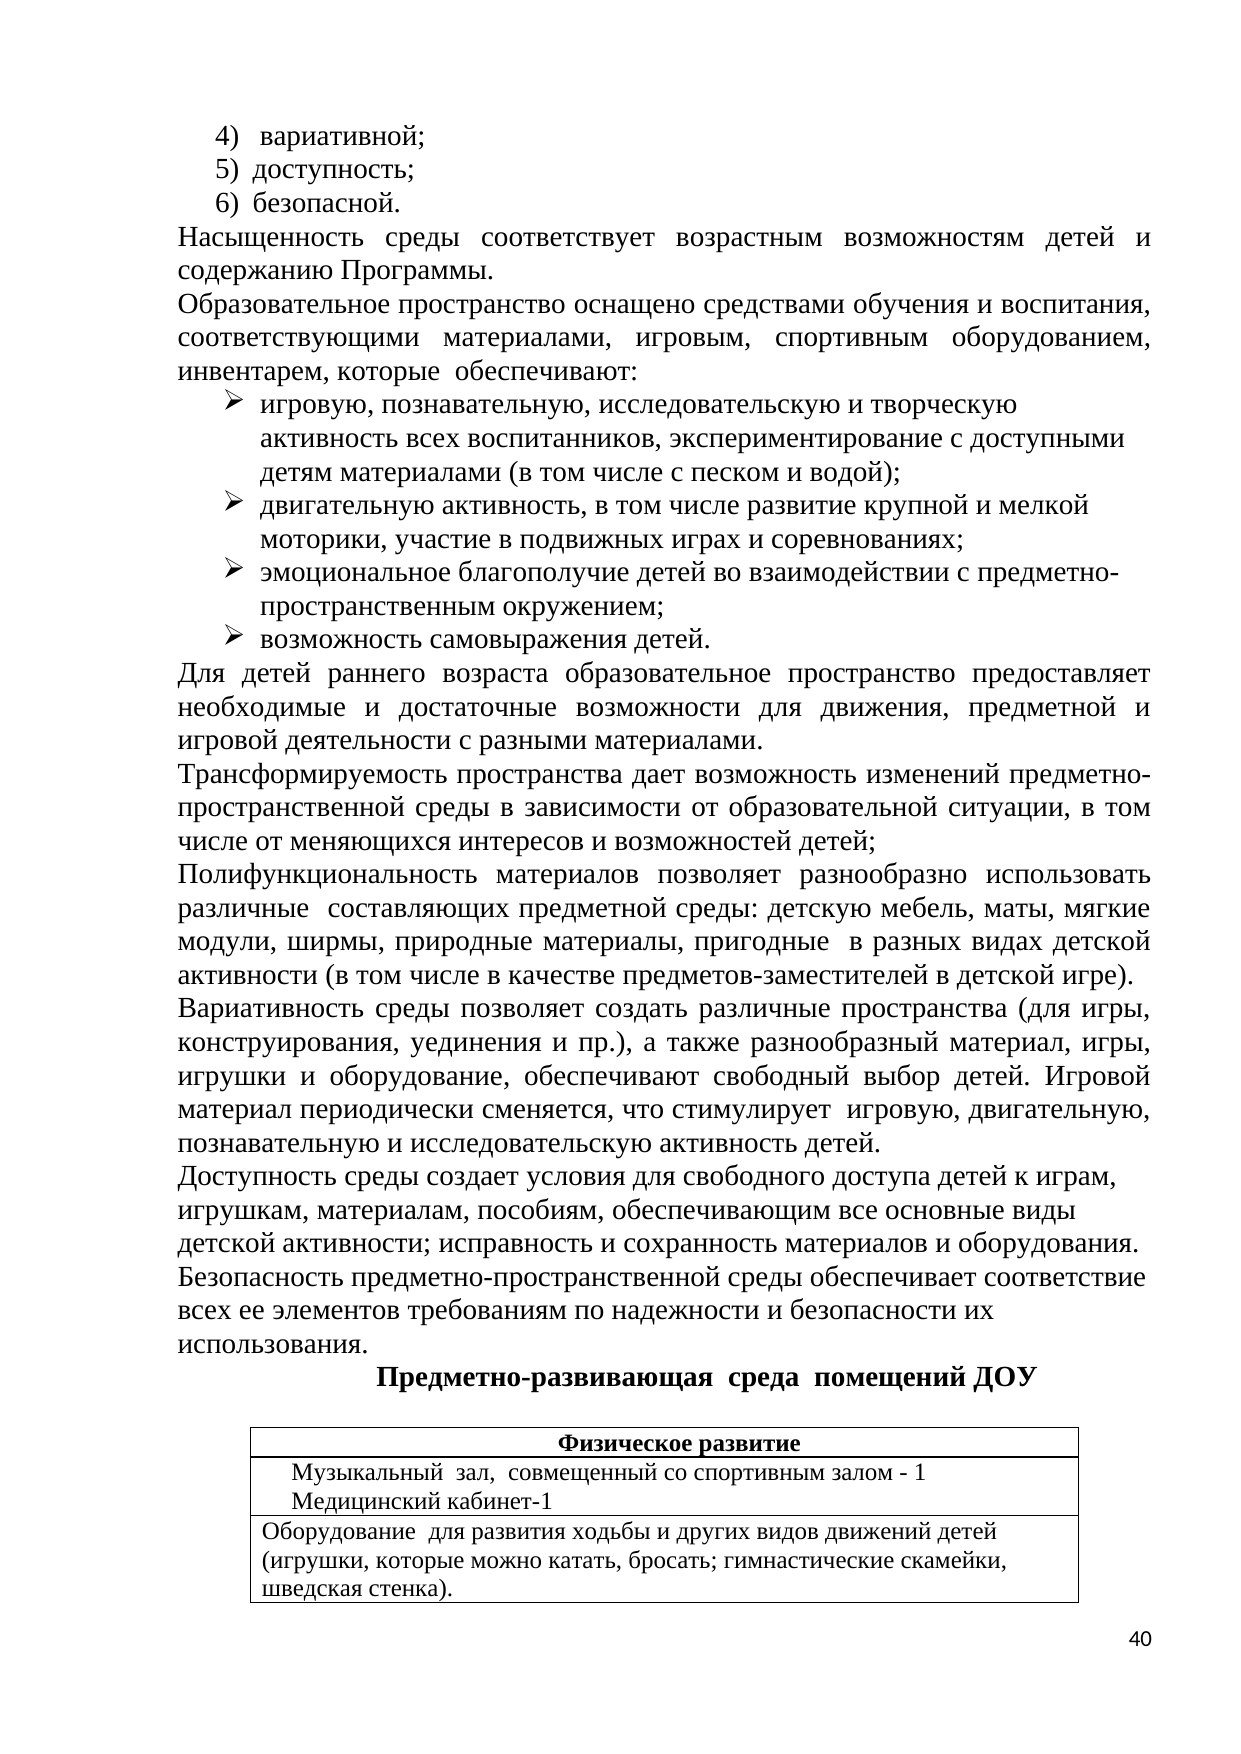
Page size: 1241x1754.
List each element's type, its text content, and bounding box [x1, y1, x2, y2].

text Полифункциональность материалов позволяет разнообразно использовать различные составляющих предметной среды: детскую мебель, маты, мягкие модули, ширмы, природные материалы, пригодные в разных видах детской активности (в том числе в качестве предметов-заместителей в детской игре). [177, 856, 1152, 991]
list возможность самовыражения детей. [222, 622, 1152, 655]
table_cell Музыкальный зал, совмещенный со спортивным залом - 1 Медицинский кабинет-1 [251, 1458, 1078, 1515]
table_header Физическое развитие [251, 1428, 1078, 1456]
text Для детей раннего возраста образовательное пространство предоставляет необходимые и достаточные возможности для движения, предметной и игровой деятельности с разными материалами. [177, 655, 1152, 756]
text Образовательное пространство оснащено средствами обучения и воспитания, соответствующими материалами, игровым, спортивным оборудованием, инвентарем, которые обеспечивают: [177, 286, 1152, 386]
text Трансформируемость пространства дает возможность изменений предметно-пространственной среды в зависимости от образовательной ситуации, в том числе от меняющихся интересов и возможностей детей; [177, 756, 1152, 856]
text Доступность среды создает условия для свободного доступа детей к играм, игрушкам, материалам, пособиям, обеспечивающим все основные виды детской активности; исправность и сохранность материалов и оборудования. Безопасность предметно-пространственной среды обеспечивает соответствие всех ее элементов требованиям по надежности и безопасности их использования. [177, 1158, 1152, 1359]
table_cell Оборудование для развития ходьбы и других видов движений детей (игрушки, которые можно катать, бросать; гимнастические скамейки, шведская стенка). [251, 1516, 1078, 1602]
list двигательную активность, в том числе развитие крупной и мелкой моторики, участие в подвижных играх и соревнованиях; [222, 487, 1152, 554]
list эмоциональное благополучие детей во взаимодействии с предметно-пространственным окружением; [222, 554, 1152, 622]
list вариативной; [215, 118, 1152, 152]
list игровую, познавательную, исследовательскую и творческую активность всех воспитанников, экспериментирование с доступными детям материалами (в том числе с песком и водой); [222, 386, 1152, 487]
list безопасной. [215, 185, 1152, 219]
text Вариативность среды позволяет создать различные пространства (для игры, конструирования, уединения и пр.), а также разнообразный материал, игры, игрушки и оборудование, обеспечивают свободный выбор детей. Игровой материал периодически сменяется, что стимулирует игровую, двигательную, познавательную и исследовательскую активность детей. [177, 991, 1152, 1158]
list доступность; [215, 152, 1152, 185]
text Предметно-развивающая среда помещений ДОУ [215, 1359, 1152, 1393]
text Насыщенность среды соответствует возрастным возможностям детей и содержанию Программы. [177, 219, 1152, 286]
